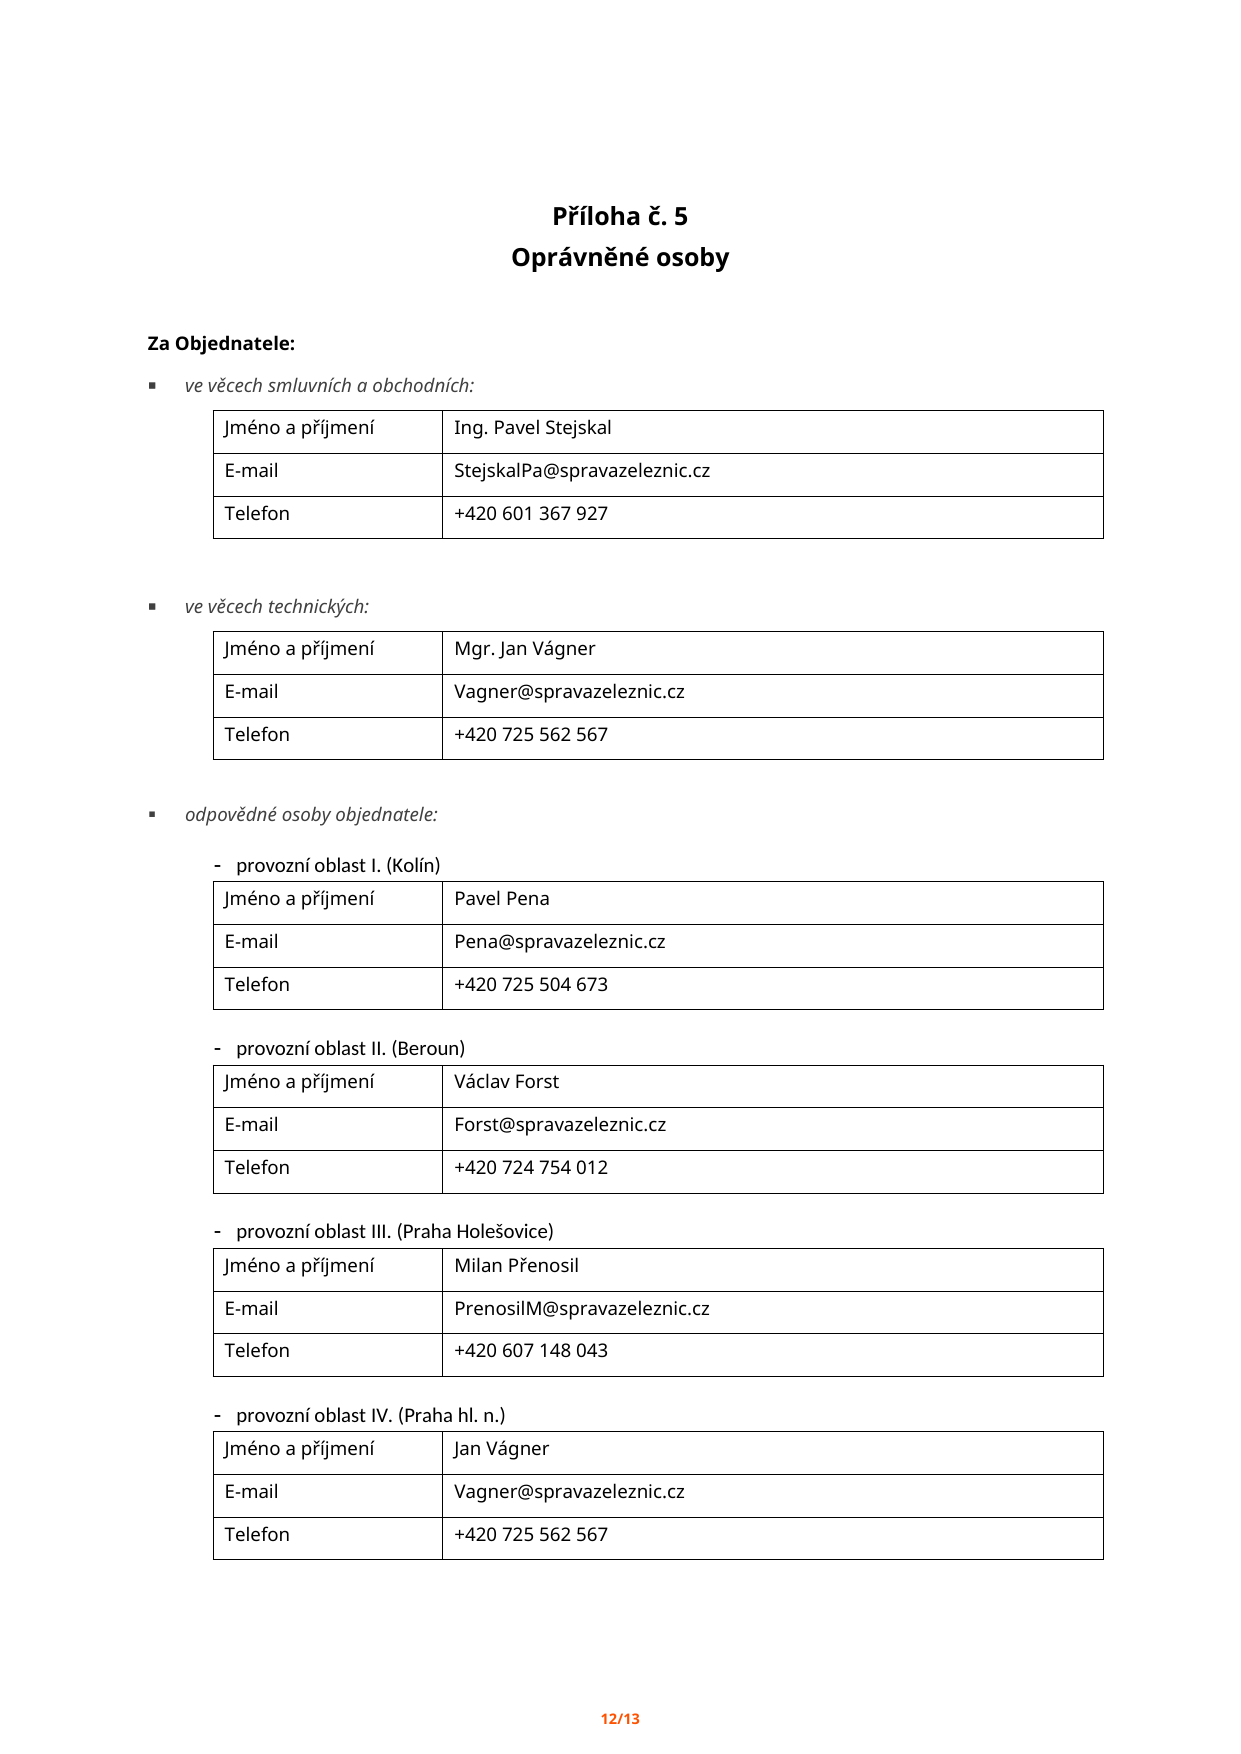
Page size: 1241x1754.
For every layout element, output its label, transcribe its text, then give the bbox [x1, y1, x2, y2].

list provozní oblast IV. (Praha hl. n.) [214, 1402, 1093, 1427]
table_cell Vagner@spravazeleznic.cz [443, 675, 1103, 717]
table_cell +420 607 148 043 [443, 1334, 1103, 1376]
table_cell Pena@spravazeleznic.cz [443, 925, 1103, 967]
text Příloha č. 5 [148, 202, 1093, 231]
table_cell +420 725 562 567 [443, 718, 1103, 759]
table_cell StejskalPa@spravazeleznic.cz [443, 454, 1103, 496]
table_header Václav Forst [443, 1066, 1103, 1107]
table_cell E-mail [214, 925, 442, 967]
table_cell +420 725 504 673 [443, 968, 1103, 1009]
table_cell PrenosilM@spravazeleznic.cz [443, 1292, 1103, 1333]
table_cell E-mail [214, 454, 442, 496]
list provozní oblast II. (Beroun) [214, 1035, 1093, 1061]
list provozní oblast I. (Kolín) [214, 852, 1093, 877]
table_cell Telefon [214, 1518, 442, 1559]
list provozní oblast III. (Praha Holešovice) [214, 1219, 1093, 1244]
table_cell E-mail [214, 1292, 442, 1333]
table_header Jméno a příjmení [214, 1066, 442, 1107]
text Za Objednatele: [148, 327, 1093, 356]
table_cell Telefon [214, 1151, 442, 1193]
table_cell Telefon [214, 968, 442, 1009]
table_cell Forst@spravazeleznic.cz [443, 1108, 1103, 1150]
table_header Pavel Pena [443, 882, 1103, 924]
subtitle ve věcech smluvních a obchodních: [148, 368, 1093, 398]
table_header Jméno a příjmení [214, 1432, 442, 1474]
table_header Milan Přenosil [443, 1249, 1103, 1291]
table_cell E-mail [214, 675, 442, 717]
table_cell E-mail [214, 1475, 442, 1517]
table_cell Telefon [214, 718, 442, 759]
table_header Jméno a příjmení [214, 882, 442, 924]
table_cell +420 601 367 927 [443, 497, 1103, 538]
table_cell +420 725 562 567 [443, 1518, 1103, 1559]
table_header Jan Vágner [443, 1432, 1103, 1474]
table_cell Telefon [214, 1334, 442, 1376]
table_header Jméno a příjmení [214, 1249, 442, 1291]
table_header Jméno a příjmení [214, 632, 442, 674]
table_header Ing. Pavel Stejskal [443, 411, 1103, 453]
table_cell Telefon [214, 497, 442, 538]
text Oprávněné osoby [148, 243, 1093, 273]
table_header Jméno a příjmení [214, 411, 442, 453]
table_header Mgr. Jan Vágner [443, 632, 1103, 674]
subtitle odpovědné osoby objednatele: [148, 798, 1093, 827]
table_cell +420 724 754 012 [443, 1151, 1103, 1193]
subtitle ve věcech technických: [148, 589, 1093, 619]
table_cell Vagner@spravazeleznic.cz [443, 1475, 1103, 1517]
table_cell E-mail [214, 1108, 442, 1150]
